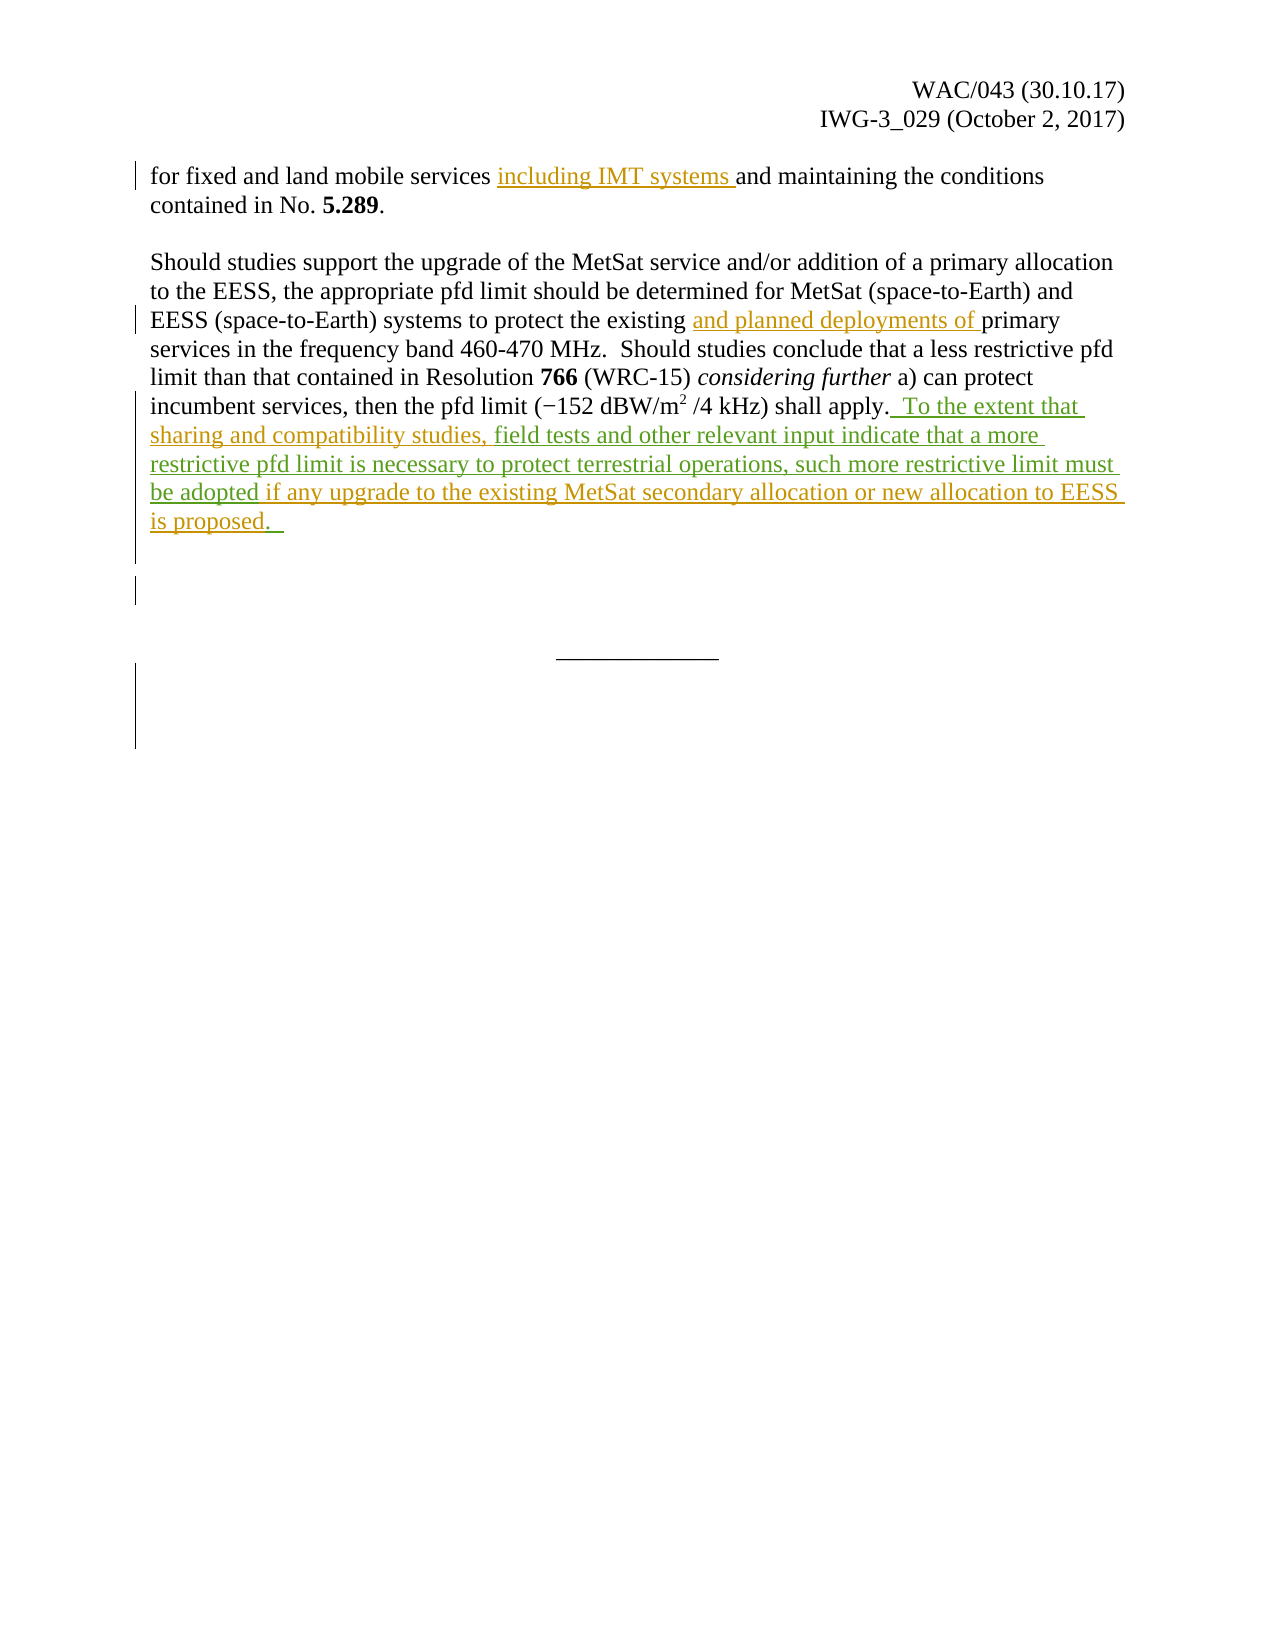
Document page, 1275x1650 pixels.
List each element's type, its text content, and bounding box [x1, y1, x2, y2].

text _____________ [150, 634, 1125, 662]
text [150, 161, 1125, 219]
text Should studies support the upgrade of the MetSat service and/or addition of a primary allocation to the EESS, the appropriate pfd limit should be determined for MetSat (space-to-Earth) and EESS (space-to-Earth) systems to protect the existing primary services in the frequency band 460-470 MHz. Should studies conclude that a less restrictive pfd limit than that contained in Resolution 766 (WRC-15) considering further a) can protect incumbent services, then the pfd limit (−152 dBW/m2 /4 kHz) shall apply. [150, 247, 1125, 502]
